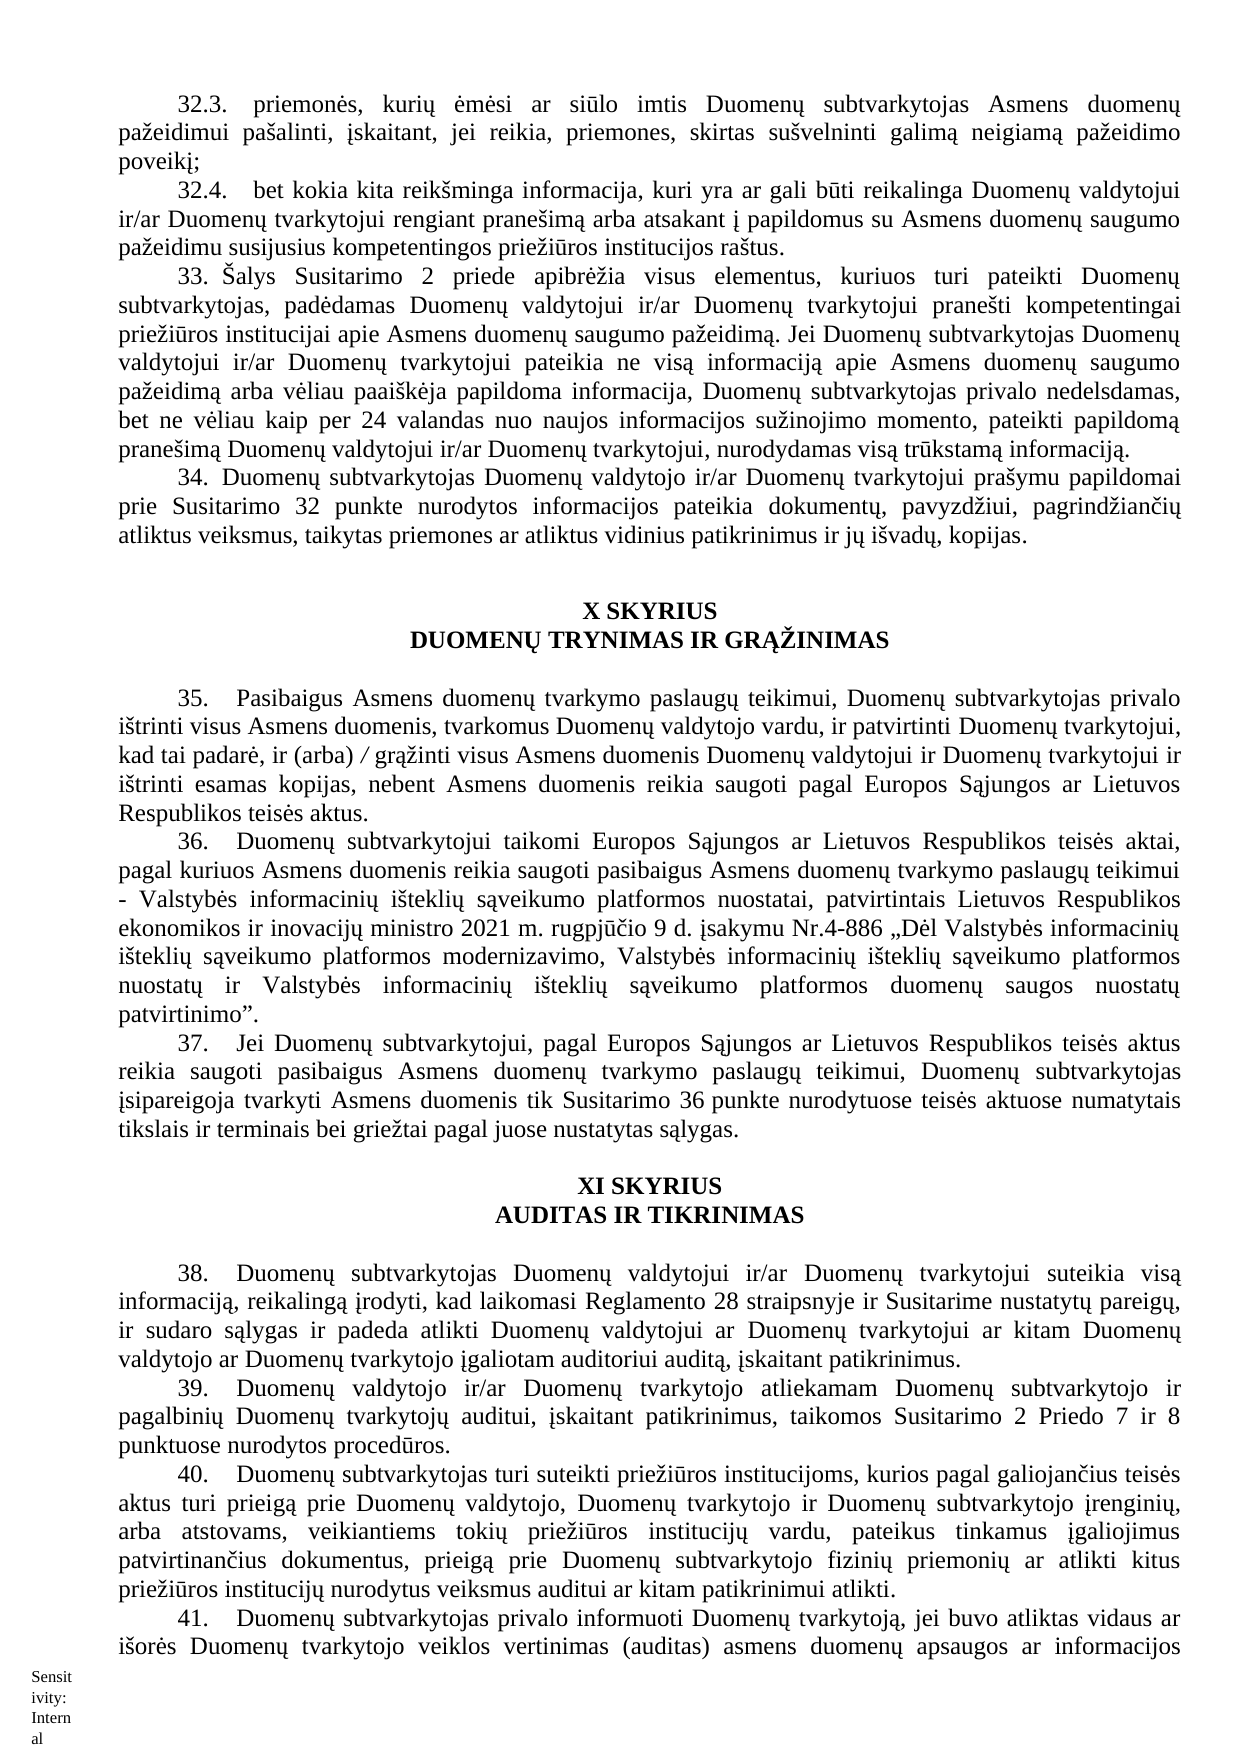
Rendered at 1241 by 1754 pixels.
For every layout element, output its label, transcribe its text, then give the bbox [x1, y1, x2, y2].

list priemonės, kurių ėmėsi ar siūlo imtis Duomenų subtvarkytojas Asmens duomenų pažeidimui pašalinti, įskaitant, jei reikia, priemones, skirtas sušvelninti galimą neigiamą pažeidimo poveikį; [118, 89, 1181, 175]
list AUDITAS IR TIKRINIMAS [118, 1200, 1181, 1229]
list Pasibaigus Asmens duomenų tvarkymo paslaugų teikimui, Duomenų subtvarkytojas privalo ištrinti visus Asmens duomenis, tvarkomus Duomenų valdytojo vardu, ir patvirtinti Duomenų tvarkytojui, kad tai padarė, ir (arba) / grąžinti visus Asmens duomenis Duomenų valdytojui ir Duomenų tvarkytojui ir ištrinti esamas kopijas, nebent Asmens duomenis reikia saugoti pagal Europos Sąjungos ar Lietuvos Respublikos teisės aktus. [118, 683, 1181, 826]
list Šalys Susitarimo 2 priede apibrėžia visus elementus, kuriuos turi pateikti Duomenų subtvarkytojas, padėdamas Duomenų valdytojui ir/ar Duomenų tvarkytojui pranešti kompetentingai priežiūros institucijai apie Asmens duomenų saugumo pažeidimą. Jei Duomenų subtvarkytojas Duomenų valdytojui ir/ar Duomenų tvarkytojui pateikia ne visą informaciją apie Asmens duomenų saugumo pažeidimą arba vėliau paaiškėja papildoma informacija, Duomenų subtvarkytojas privalo nedelsdamas, bet ne vėliau kaip per 24 valandas nuo naujos informacijos sužinojimo momento, pateikti papildomą pranešimą Duomenų valdytojui ir/ar Duomenų tvarkytojui, nurodydamas visą trūkstamą informaciją. [118, 261, 1181, 462]
list XI SKYRIUS [118, 1171, 1181, 1200]
list X SKYRIUS [118, 596, 1181, 625]
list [118, 1603, 1181, 1660]
list DUOMENŲ TRYNIMAS IR GRĄŽINIMAS [118, 625, 1181, 654]
list Duomenų valdytojo ir/ar Duomenų tvarkytojo atliekamam Duomenų subtvarkytojo ir pagalbinių Duomenų tvarkytojų auditui, įskaitant patikrinimus, taikomos Susitarimo 2 Priedo 7 ir 8 punktuose nurodytos procedūros. [118, 1373, 1181, 1459]
list Duomenų subtvarkytojui taikomi Europos Sąjungos ar Lietuvos Respublikos teisės aktai, pagal kuriuos Asmens duomenis reikia saugoti pasibaigus Asmens duomenų tvarkymo paslaugų teikimui - Valstybės informacinių išteklių sąveikumo platformos nuostatai, patvirtintais Lietuvos Respublikos ekonomikos ir inovacijų ministro 2021 m. rugpjūčio 9 d. įsakymu Nr.4-886 „Dėl Valstybės informacinių išteklių sąveikumo platformos modernizavimo, Valstybės informacinių išteklių sąveikumo platformos nuostatų ir Valstybės informacinių išteklių sąveikumo platformos duomenų saugos nuostatų patvirtinimo”. [118, 826, 1181, 1028]
list Duomenų subtvarkytojas turi suteikti priežiūros institucijoms, kurios pagal galiojančius teisės aktus turi prieigą prie Duomenų valdytojo, Duomenų tvarkytojo ir Duomenų subtvarkytojo įrenginių, arba atstovams, veikiantiems tokių priežiūros institucijų vardu, pateikus tinkamus įgaliojimus patvirtinančius dokumentus, prieigą prie Duomenų subtvarkytojo fizinių priemonių ar atlikti kitus priežiūros institucijų nurodytus veiksmus auditui ar kitam patikrinimui atlikti. [118, 1459, 1181, 1603]
list bet kokia kita reikšminga informacija, kuri yra ar gali būti reikalinga Duomenų valdytojui ir/ar Duomenų tvarkytojui rengiant pranešimą arba atsakant į papildomus su Asmens duomenų saugumo pažeidimu susijusius kompetentingos priežiūros institucijos raštus. [118, 175, 1181, 261]
list Jei Duomenų subtvarkytojui, pagal Europos Sąjungos ar Lietuvos Respublikos teisės aktus reikia saugoti pasibaigus Asmens duomenų tvarkymo paslaugų teikimui, Duomenų subtvarkytojas įsipareigoja tvarkyti Asmens duomenis tik Susitarimo 36 punkte nurodytuose teisės aktuose numatytais tikslais ir terminais bei griežtai pagal juose nustatytas sąlygas. [118, 1028, 1181, 1143]
list Duomenų subtvarkytojas Duomenų valdytojui ir/ar Duomenų tvarkytojui suteikia visą informaciją, reikalingą įrodyti, kad laikomasi Reglamento 28 straipsnyje ir Susitarime nustatytų pareigų, ir sudaro sąlygas ir padeda atlikti Duomenų valdytojui ar Duomenų tvarkytojui ar kitam Duomenų valdytojo ar Duomenų tvarkytojo įgaliotam auditoriui auditą, įskaitant patikrinimus. [118, 1258, 1181, 1373]
list Duomenų subtvarkytojas Duomenų valdytojo ir/ar Duomenų tvarkytojui prašymu papildomai prie Susitarimo 32 punkte nurodytos informacijos pateikia dokumentų, pavyzdžiui, pagrindžiančių atliktus veiksmus, taikytas priemones ar atliktus vidinius patikrinimus ir jų išvadų, kopijas. [118, 462, 1181, 549]
